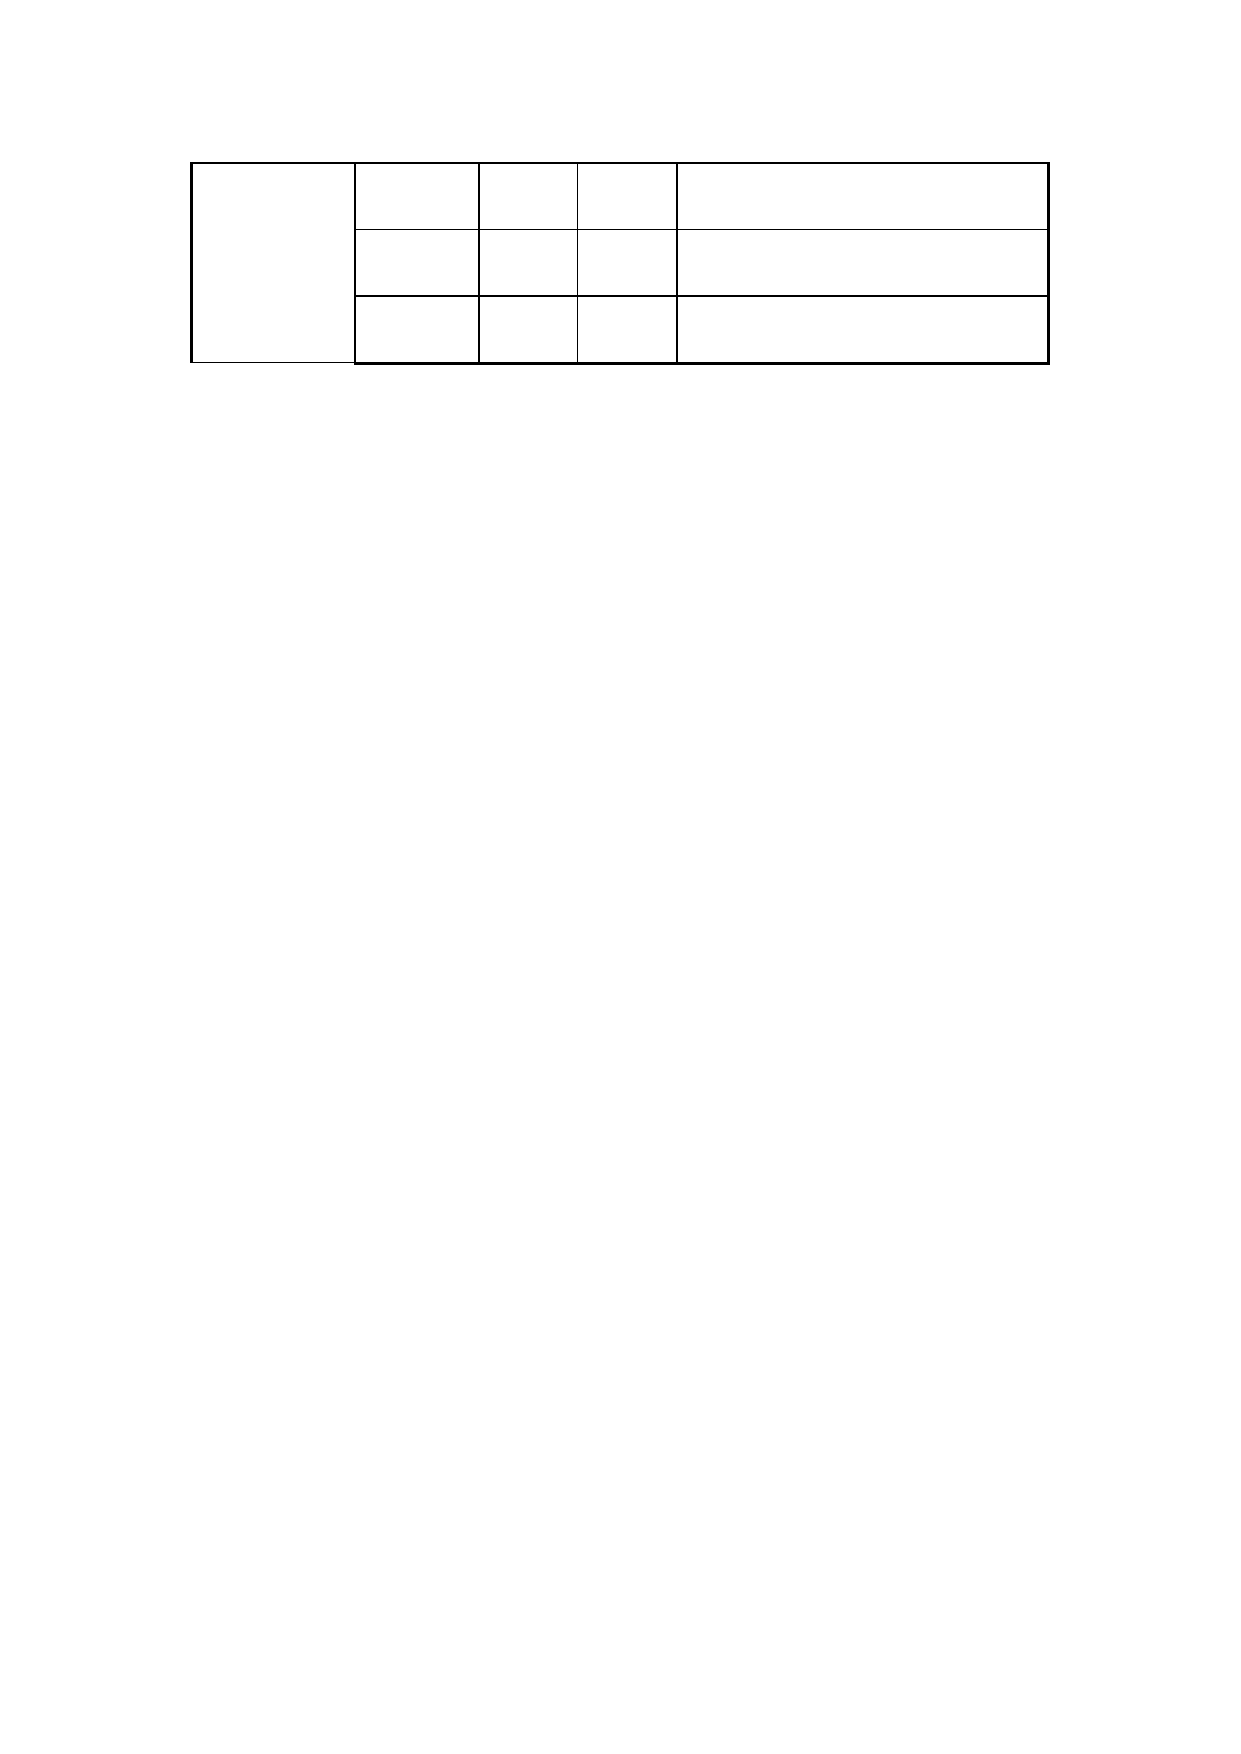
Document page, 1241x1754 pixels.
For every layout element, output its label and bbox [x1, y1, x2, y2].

table_cell [578, 164, 676, 228]
table_cell [578, 230, 676, 295]
table_cell [678, 297, 1047, 362]
table_cell [678, 230, 1047, 295]
table_cell [356, 297, 478, 362]
table_cell [356, 230, 478, 295]
table_cell [480, 297, 577, 362]
table_cell [356, 164, 478, 228]
table_cell [480, 164, 577, 228]
table_cell [678, 164, 1047, 228]
table_cell [480, 230, 577, 295]
table_cell [578, 297, 676, 362]
